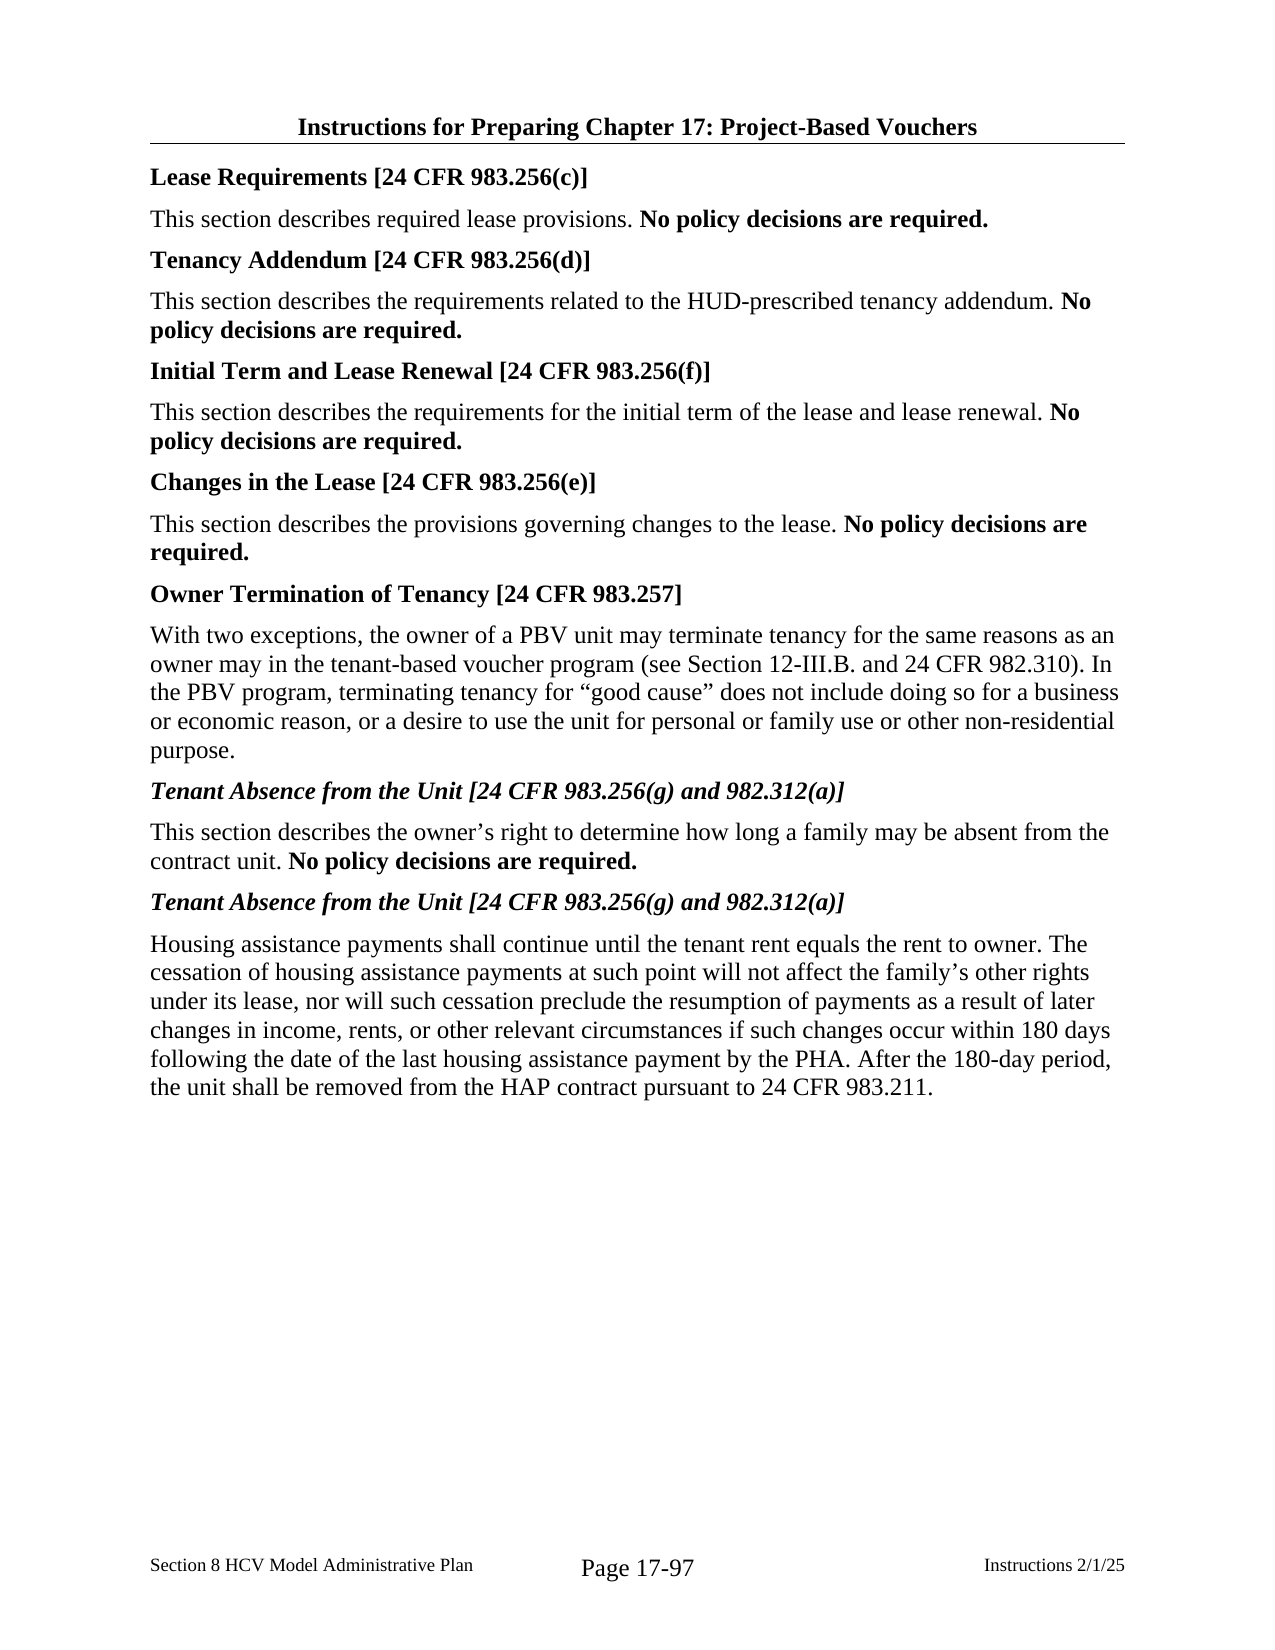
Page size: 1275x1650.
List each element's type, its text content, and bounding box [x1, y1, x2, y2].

text Initial Term and Lease Renewal [24 CFR 983.256(f)] [150, 356, 1125, 385]
text This section describes the owner’s right to determine how long a family may be absent from the contract unit. No policy decisions are required. [150, 817, 1125, 875]
text Tenant Absence from the Unit [24 CFR 983.256(g) and 982.312(a)] [150, 887, 1125, 916]
text This section describes the requirements for the initial term of the lease and lease renewal. No policy decisions are required. [150, 397, 1125, 455]
text This section describes the provisions governing changes to the lease. No policy decisions are required. [150, 509, 1125, 566]
text Tenancy Addendum [24 CFR 983.256(d)] [150, 245, 1125, 274]
text This section describes required lease provisions. No policy decisions are required. [150, 204, 1125, 232]
text This section describes the requirements related to the HUD-prescribed tenancy addendum. No policy decisions are required. [150, 286, 1125, 344]
text Lease Requirements [24 CFR 983.256(c)] [150, 162, 1125, 191]
text Changes in the Lease [24 CFR 983.256(e)] [150, 467, 1125, 496]
text Housing assistance payments shall continue until the tenant rent equals the rent to owner. The cessation of housing assistance payments at such point will not affect the family’s other rights under its lease, nor will such cessation preclude the resumption of payments as a result of later changes in income, rents, or other relevant circumstances if such changes occur within 180 days following the date of the last housing assistance payment by the PHA. After the 180-day period, the unit shall be removed from the HAP contract pursuant to 24 CFR 983.211. [150, 929, 1125, 1101]
text With two exceptions, the owner of a PBV unit may terminate tenancy for the same reasons as an owner may in the tenant-based voucher program (see Section 12-III.B. and 24 CFR 982.310). In the PBV program, terminating tenancy for “good cause” does not include doing so for a business or economic reason, or a desire to use the unit for personal or family use or other non-residential purpose. [150, 620, 1125, 764]
text Owner Termination of Tenancy [24 CFR 983.257] [150, 579, 1125, 607]
text Tenant Absence from the Unit [24 CFR 983.256(g) and 982.312(a)] [150, 776, 1125, 805]
